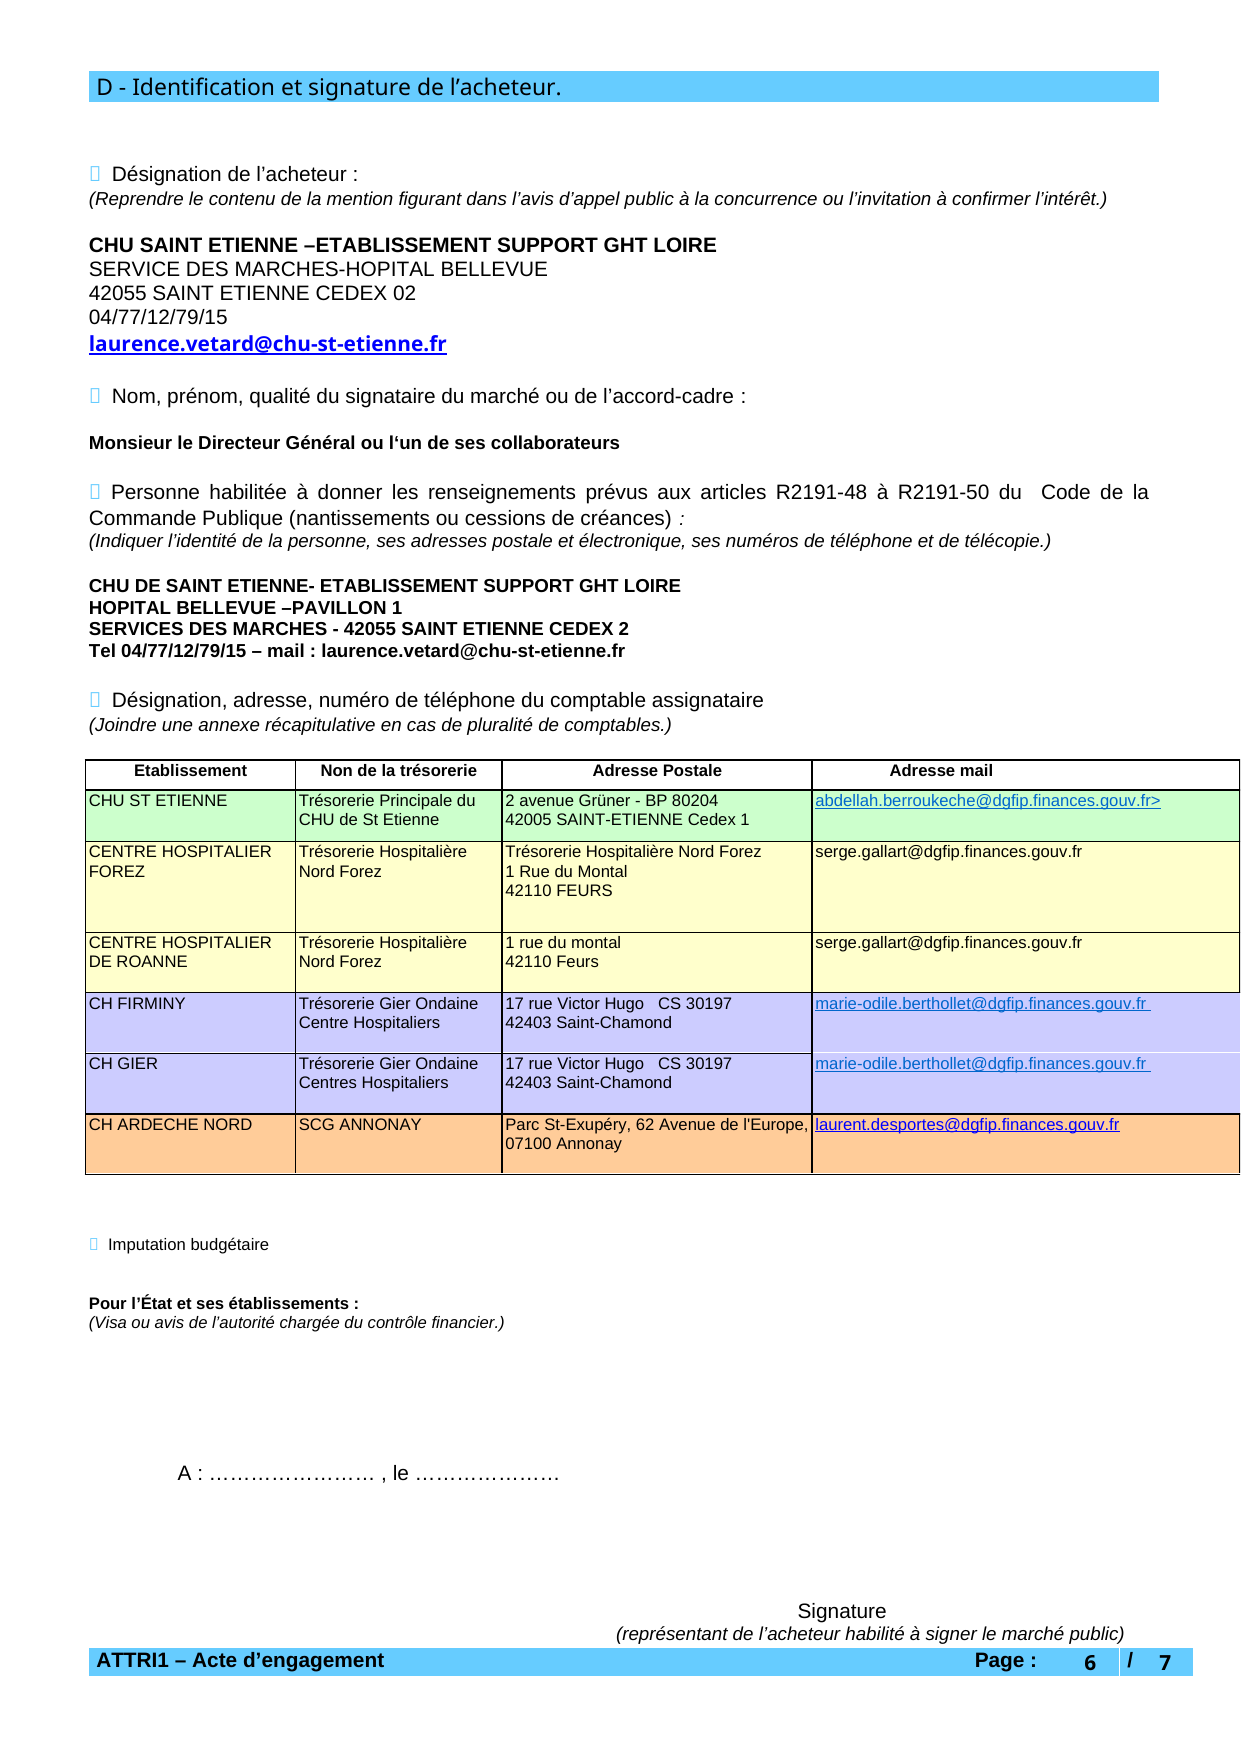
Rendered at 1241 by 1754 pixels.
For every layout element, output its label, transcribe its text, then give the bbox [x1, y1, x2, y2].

text (représentant de l’acheteur habilité à signer le marché public) [591, 1623, 1152, 1644]
table_header Non de la trésorerie [296, 761, 501, 789]
table_header Etablissement [86, 761, 295, 789]
table_cell CH GIER [86, 1054, 295, 1113]
table_cell 2 avenue Grüner - BP 80204 42005 SAINT-ETIENNE Cedex 1 [503, 791, 811, 841]
table_header D - Identification et signature de l’acheteur. [89, 71, 1159, 102]
text SERVICES DES MARCHES - 42055 SAINT ETIENNE CEDEX 2 [89, 618, 1152, 640]
table_cell Trésorerie Hospitalière Nord Forez [296, 842, 501, 931]
text  Désignation, adresse, numéro de téléphone du comptable assignataire [89, 685, 1152, 714]
text Signature [797, 1599, 1152, 1623]
table_cell CENTRE HOSPITALIER FOREZ [86, 842, 295, 931]
table_cell laurent.desportes@dgfip.finances.gouv.fr [813, 1115, 1239, 1173]
text (Joindre une annexe récapitulative en cas de pluralité de comptables.) [89, 714, 1152, 735]
table_cell Trésorerie Hospitalière Nord Forez 1 Rue du Montal 42110 FEURS [503, 842, 811, 931]
table_cell marie-odile.berthollet@dgfip.finances.gouv.fr [813, 993, 1240, 1052]
table_cell Trésorerie Principale du CHU de St Etienne [296, 791, 501, 841]
text  Personne habilitée à donner les renseignements prévus aux articles R2191-48 à R2191-50 du Code de la Commande Publique (nantissements ou cessions de créances) : [89, 477, 1152, 529]
table_cell serge.gallart@dgfip.finances.gouv.fr [813, 842, 1239, 931]
table_cell Trésorerie Gier Ondaine Centre Hospitaliers [296, 993, 501, 1052]
text HOPITAL BELLEVUE –PAVILLON 1 [89, 597, 1152, 618]
text 04/77/12/79/15 [89, 305, 1152, 329]
table_cell serge.gallart@dgfip.finances.gouv.fr [813, 933, 1239, 992]
subtitle (Reprendre le contenu de la mention figurant dans l’avis d’appel public à la concurrence ou l’invitation à confirmer l’intérêt.) [89, 188, 1152, 209]
text A : …………………… , le ………………… [89, 1461, 1152, 1485]
text Monsieur le Directeur Général ou l‘un de ses collaborateurs [89, 432, 1152, 453]
text (Indiquer l’identité de la personne, ses adresses postale et électronique, ses numéros de téléphone et de télécopie.) [89, 529, 1152, 551]
text 42055 SAINT ETIENNE CEDEX 02 [89, 281, 1152, 305]
table_cell 17 rue Victor Hugo CS 30197 42403 Saint-Chamond [503, 1054, 811, 1113]
table_cell CH ARDECHE NORD [86, 1115, 295, 1173]
table_header Adresse mail [813, 761, 1239, 789]
table_cell CENTRE HOSPITALIER DE ROANNE [86, 933, 295, 992]
table_cell 1 rue du montal 42110 Feurs [503, 933, 811, 992]
subtitle  Désignation de l’acheteur : [89, 159, 1152, 188]
text Tel 04/77/12/79/15 – mail : laurence.vetard@chu-st-etienne.fr [89, 640, 1152, 661]
table_cell Parc St-Exupéry, 62 Avenue de l'Europe, 07100 Annonay [503, 1115, 811, 1173]
table_cell abdellah.berroukeche@dgfip.finances.gouv.fr> [813, 791, 1239, 841]
table_cell CH FIRMINY [86, 993, 295, 1052]
table_cell Trésorerie Hospitalière Nord Forez [296, 933, 501, 992]
table_cell marie-odile.berthollet@dgfip.finances.gouv.fr [813, 1053, 1240, 1113]
table_header Adresse Postale [503, 761, 811, 789]
text CHU DE SAINT ETIENNE- ETABLISSEMENT SUPPORT GHT LOIRE [89, 575, 1152, 597]
table_cell 17 rue Victor Hugo CS 30197 42403 Saint-Chamond [503, 993, 811, 1052]
text SERVICE DES MARCHES-HOPITAL BELLEVUE [89, 257, 1152, 281]
text Pour l’État et ses établissements : [89, 1293, 1152, 1313]
text (Visa ou avis de l’autorité chargée du contrôle financier.) [89, 1313, 1152, 1332]
table_cell SCG ANNONAY [296, 1115, 501, 1173]
text laurence.vetard@chu-st-etienne.fr [89, 329, 1152, 358]
text CHU SAINT ETIENNE –ETABLISSEMENT SUPPORT GHT LOIRE [89, 233, 1152, 257]
text  Imputation budgétaire [89, 1232, 1152, 1255]
text  Nom, prénom, qualité du signataire du marché ou de l’accord-cadre : [89, 382, 1152, 410]
table_cell Trésorerie Gier Ondaine Centres Hospitaliers [296, 1054, 501, 1113]
table_cell CHU ST ETIENNE [86, 791, 295, 841]
